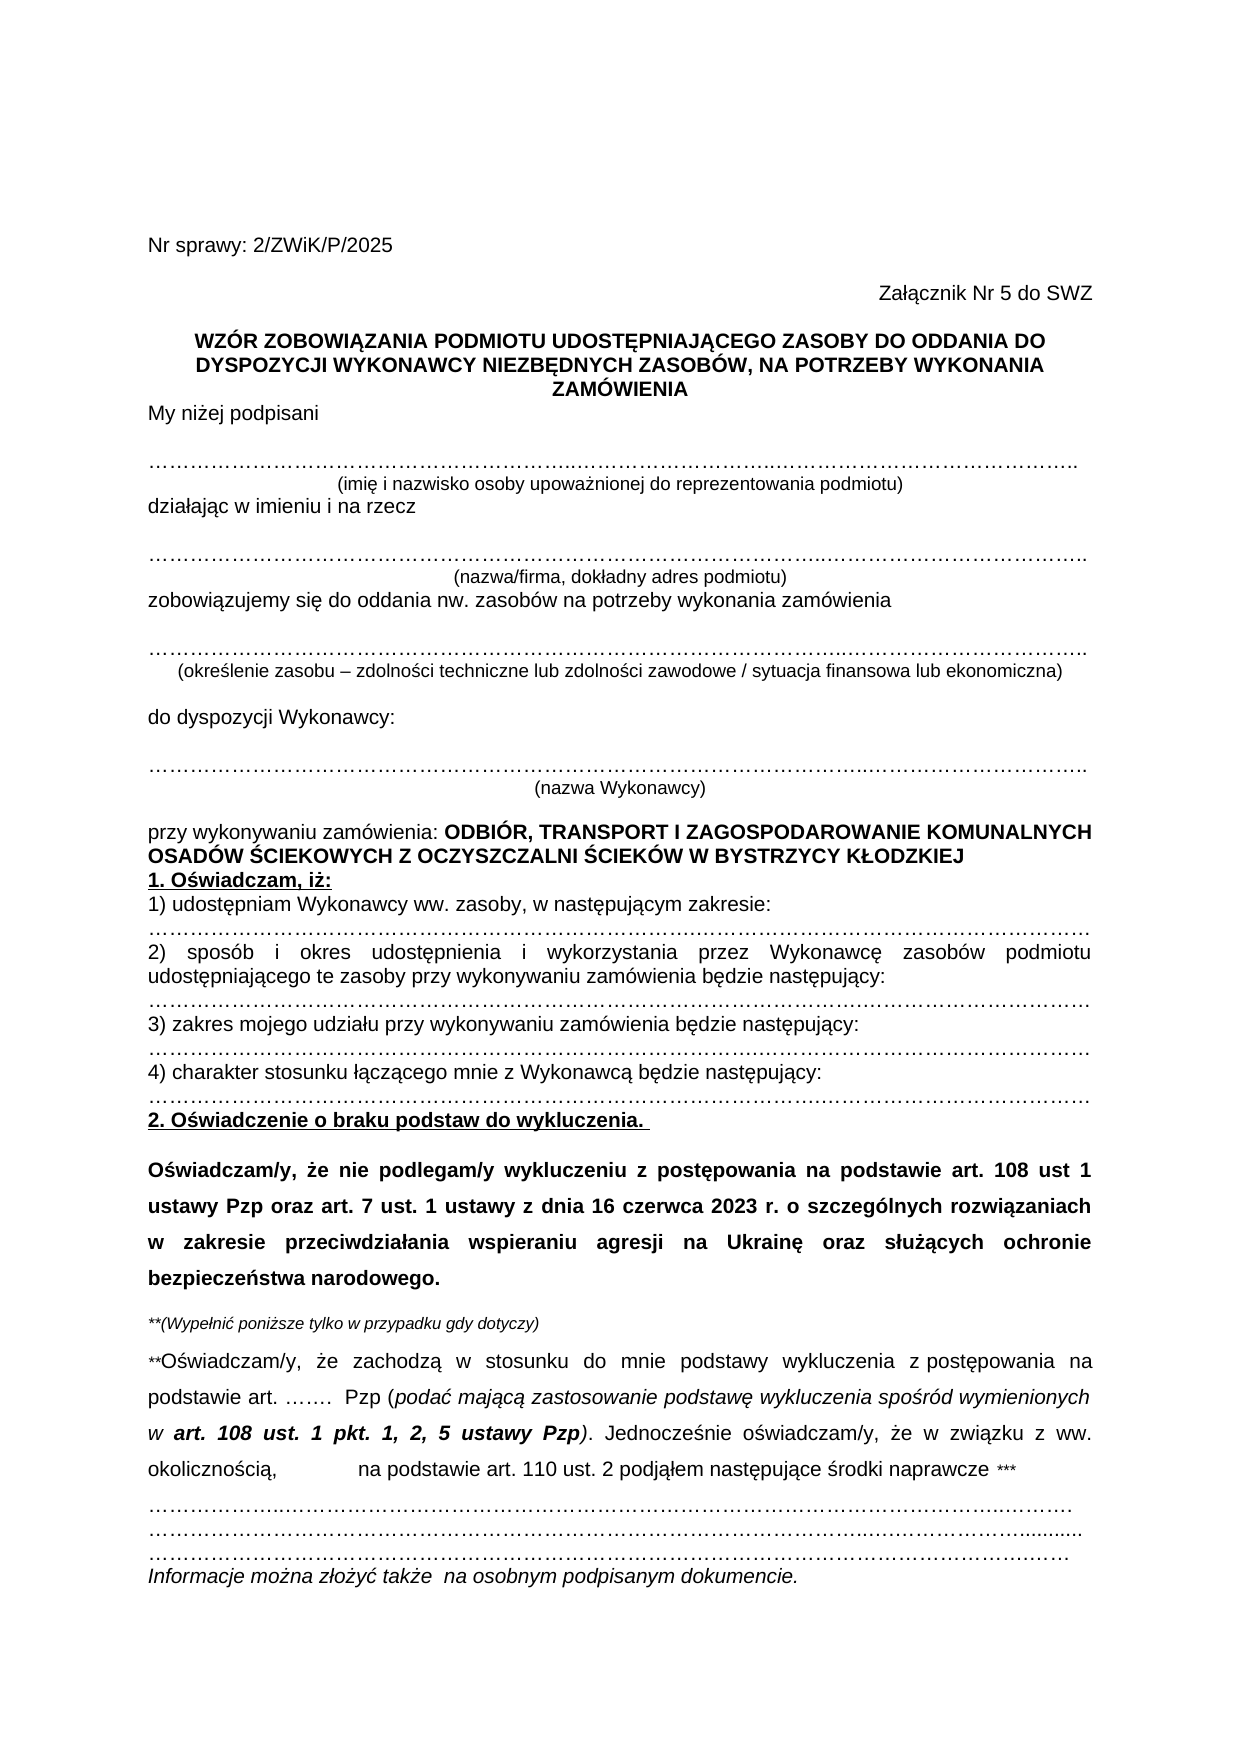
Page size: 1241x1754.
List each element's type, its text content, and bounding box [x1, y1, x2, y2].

text **(Wypełnić poniższe tylko w przypadku gdy dotyczy) [148, 1314, 1093, 1333]
text Załącznik Nr 5 do SWZ [148, 281, 1093, 305]
text ……………………………………………………..………………………..…………………………………….. [148, 449, 1093, 473]
text działając w imieniu i na rzecz [148, 494, 1093, 518]
text …………………………………………………………………….………………………………………………… [148, 916, 1093, 940]
text 3) zakres mojego udziału przy wykonywaniu zamówienia będzie następujący: [148, 1012, 1093, 1036]
text 4) charakter stosunku łączącego mnie z Wykonawcą będzie następujący: [148, 1060, 1093, 1084]
text …………………………………………………………………………………….………………………………… [148, 1084, 1093, 1108]
text ………………………………………………………………………………………..…………………………….. [148, 636, 1093, 659]
text Nr sprawy: 2/ZWiK/P/2025 [148, 233, 1093, 257]
text 1) udostępniam Wykonawcy ww. zasoby, w następującym zakresie: [148, 892, 1093, 916]
text Oświadczam/y, że nie podlegam/y wykluczeniu z postępowania na podstawie art. 108 ust 1 ustawy Pzp oraz art. 7 ust. 1 ustawy z dnia 16 czerwca 2023 r. o szczególnych rozwiązaniach w zakresie przeciwdziałania wspieraniu agresji na Ukrainę oraz służących ochronie bezpieczeństwa narodowego. [148, 1158, 1093, 1290]
text ……………………………………………………………………………………..……………………………….. [148, 542, 1093, 566]
text …………………………………………………………………………………………..………………………….. [148, 753, 1093, 777]
text 1. Oświadczam, iż: [148, 868, 1093, 892]
text (nazwa/firma, dokładny adres podmiotu) [148, 566, 1093, 588]
text zobowiązujemy się do oddania nw. zasobów na potrzeby wykonania zamówienia [148, 588, 1093, 612]
text DYSPOZYCJI WYKONAWCY NIEZBĘDNYCH ZASOBÓW, NA POTRZEBY WYKONANIA [148, 353, 1093, 377]
text do dyspozycji Wykonawcy: [148, 705, 1093, 729]
text Informacje można złożyć także na osobnym podpisanym dokumencie. [148, 1564, 1093, 1588]
text ZAMÓWIENIA [148, 377, 1093, 401]
text My niżej podpisani [148, 401, 1093, 425]
text **Oświadczam/y, że zachodzą w stosunku do mnie podstawy wykluczenia z postępowania na podstawie art. ……. Pzp (podać mającą zastosowanie podstawę wykluczenia spośród wymienionych w art. 108 ust. 1 pkt. 1, 2, 5 ustawy Pzp). Jednocześnie oświadczam/y, że w związku z ww. okolicznością, na podstawie art. 110 ust. 2 podjąłem następujące środki naprawcze *** [148, 1349, 1093, 1480]
text …………………………………………………………………………….………………………………………… [148, 1036, 1093, 1060]
text 2. Oświadczenie o braku podstaw do wykluczenia. [148, 1108, 1093, 1132]
text (imię i nazwisko osoby upoważnionej do reprezentowania podmiotu) [148, 473, 1093, 494]
text ………………..…………………………………………………………………………………………..………. [148, 1492, 1093, 1516]
text 2) sposób i okres udostępnienia i wykorzystania przez Wykonawcę zasobów podmiotu udostępniającego te zasoby przy wykonywaniu zamówienia będzie następujący: [148, 940, 1093, 988]
text (nazwa Wykonawcy) [148, 777, 1093, 798]
text przy wykonywaniu zamówienia: ODBIÓR, TRANSPORT I ZAGOSPODAROWANIE KOMUNALNYCH OSADÓW ŚCIEKOWYCH Z OCZYSZCZALNI ŚCIEKÓW W BYSTRZYCY KŁODZKIEJ [148, 820, 1093, 868]
text (określenie zasobu – zdolności techniczne lub zdolności zawodowe / sytuacja finansowa lub ekonomiczna) [148, 659, 1093, 681]
text ………………………………………………………………………………………….…………………………… [148, 988, 1093, 1012]
text WZÓR ZOBOWIĄZANIA PODMIOTU UDOSTĘPNIAJĄCEGO ZASOBY DO ODDANIA DO [148, 329, 1093, 353]
text …………………………………………………………………………………………..….………………...........……………………………………………………………………………………………………………….…… [148, 1516, 1093, 1564]
